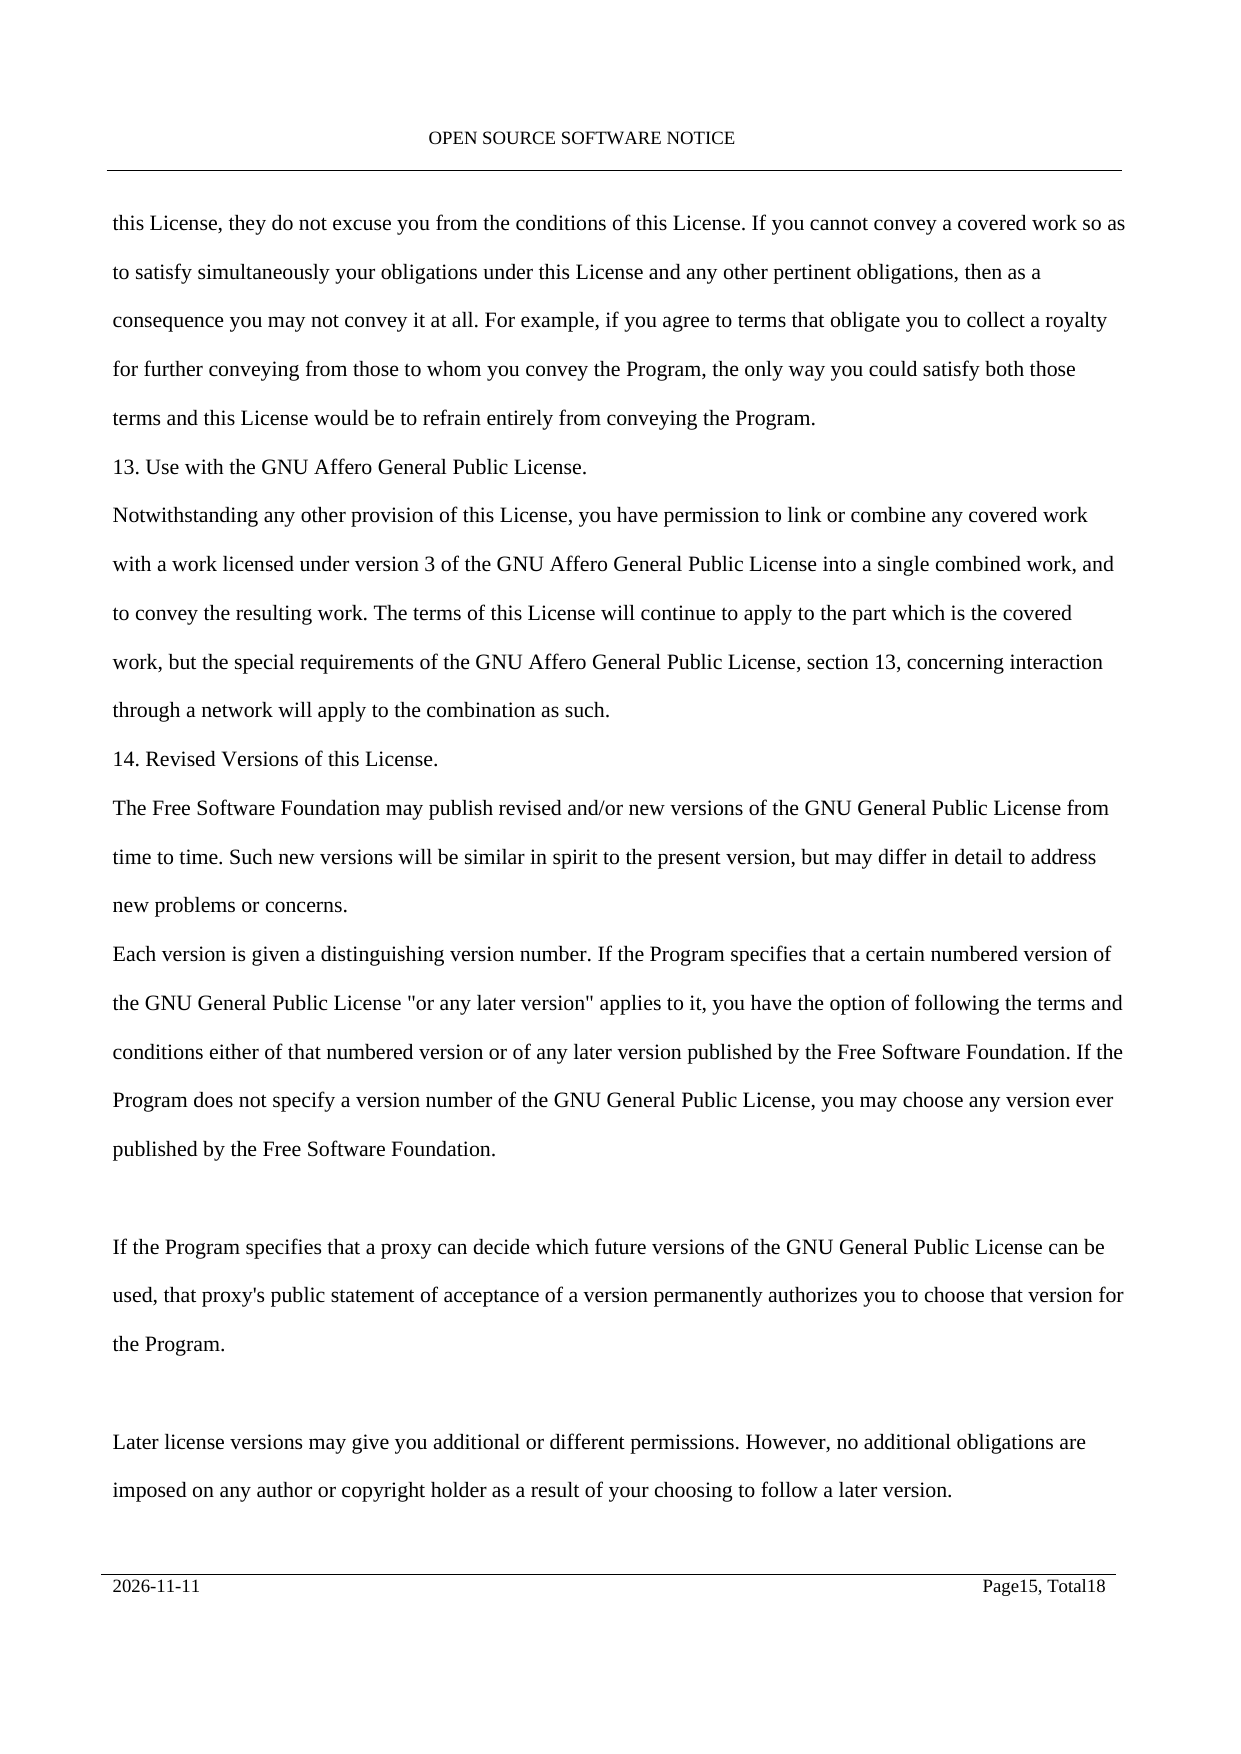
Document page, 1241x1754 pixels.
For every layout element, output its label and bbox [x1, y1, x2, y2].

text [112, 206, 1128, 1506]
